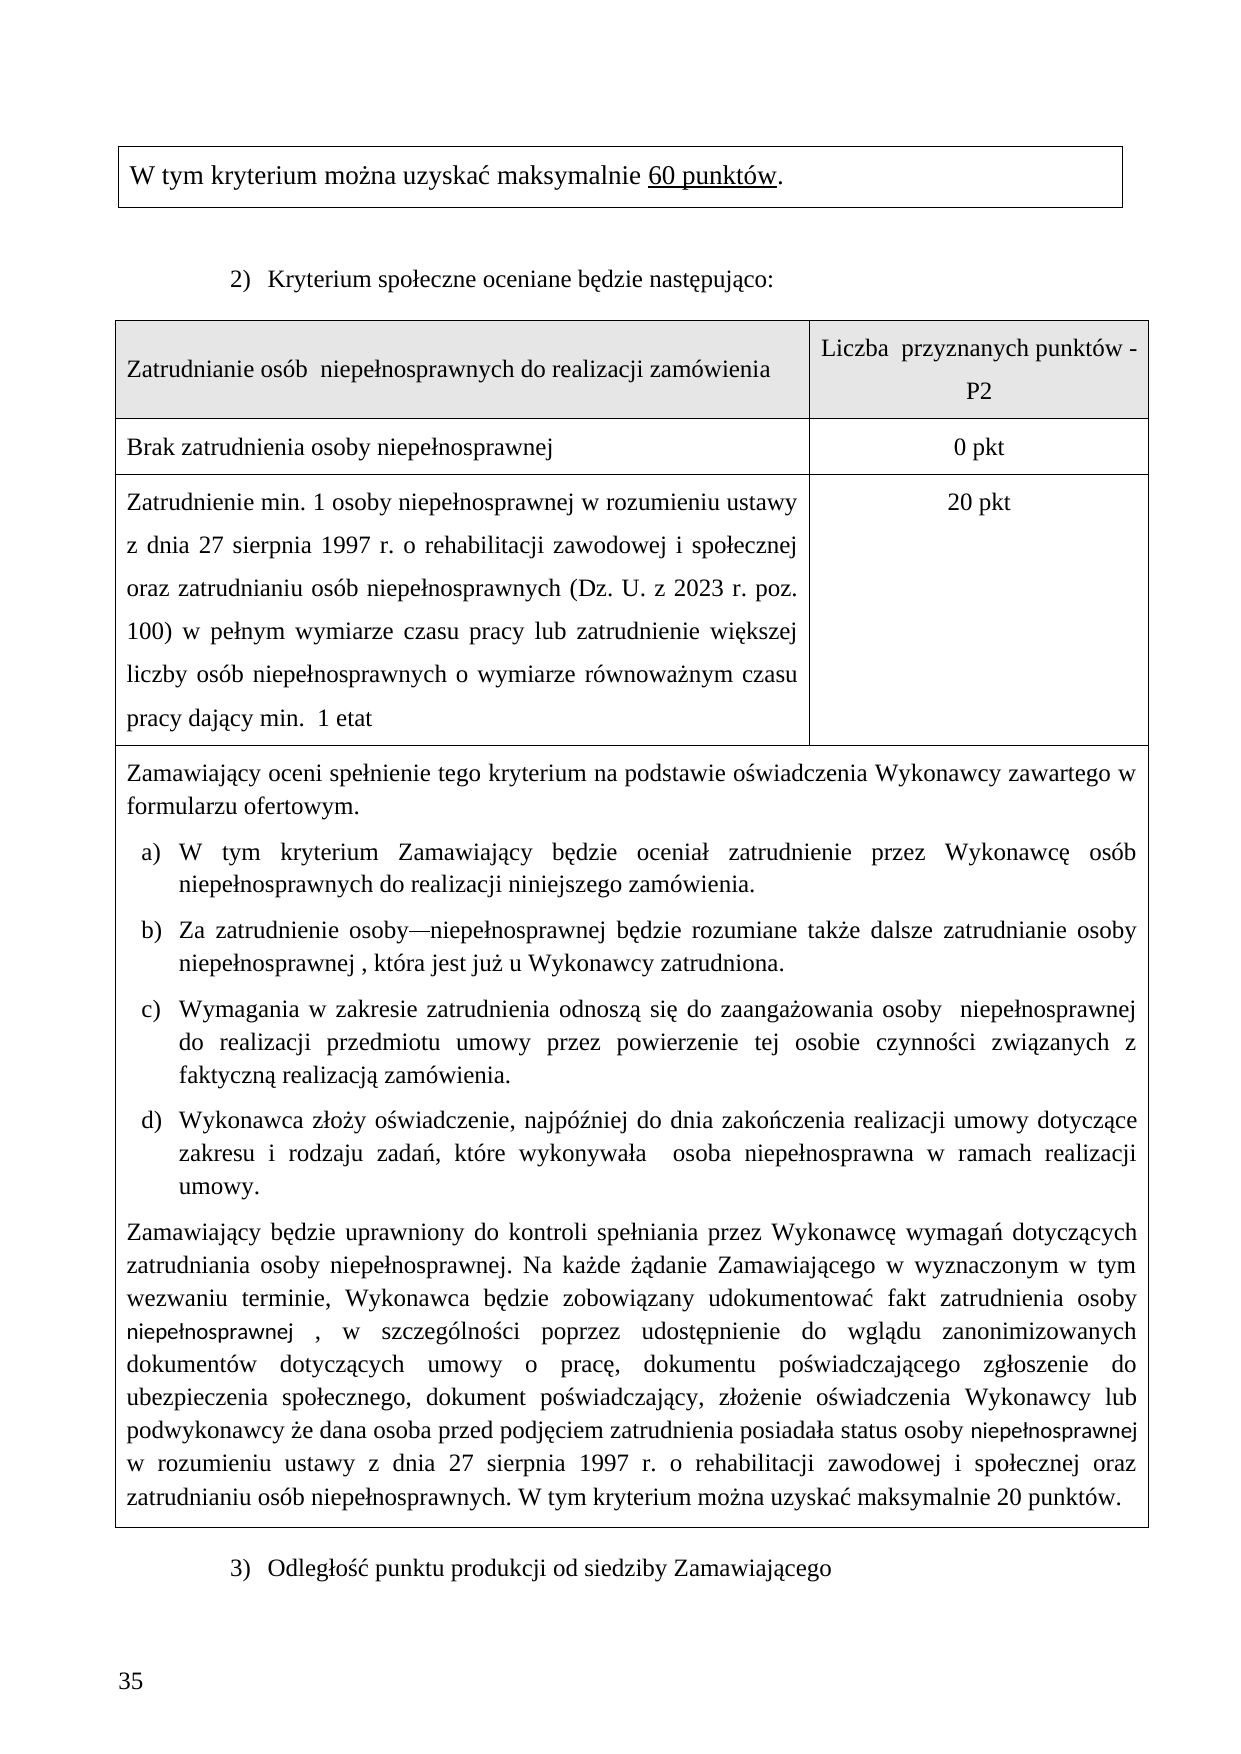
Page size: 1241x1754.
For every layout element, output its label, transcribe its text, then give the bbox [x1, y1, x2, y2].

table_cell Brak zatrudnienia osoby niepełnosprawnej [116, 419, 809, 473]
list Odległość punktu produkcji od siedziby Zamawiającego [230, 1553, 1122, 1581]
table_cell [119, 147, 1122, 207]
table_cell 20 pkt [810, 475, 1148, 744]
table_header Liczba przyznanych punktów - P2 [810, 321, 1148, 418]
table_header Zatrudnianie osób niepełnosprawnych do realizacji zamówienia [116, 321, 809, 418]
table_cell Zatrudnienie min. 1 osoby niepełnosprawnej w rozumieniu ustawy z dnia 27 sierpnia 1997 r. o rehabilitacji zawodowej i społecznej oraz zatrudnianiu osób niepełnosprawnych (Dz. U. z 2023 r. poz. 100) w pełnym wymiarze czasu pracy lub zatrudnienie większej liczby osób niepełnosprawnych o wymiarze równoważnym czasu pracy dający min. 1 etat [116, 475, 809, 744]
table_cell 0 pkt [810, 419, 1148, 473]
table_cell Zamawiający oceni spełnienie tego kryterium na podstawie oświadczenia Wykonawcy zawartego w formularzu ofertowym. W tym kryterium Zamawiający będzie oceniał zatrudnienie przez Wykonawcę osób niepełnosprawnych do realizacji niniejszego zamówienia. Za zatrudnienie osoby niepełnosprawnej będzie rozumiane także dalsze zatrudnianie osoby niepełnosprawnej , która jest już u Wykonawcy zatrudniona. Wymagania w zakresie zatrudnienia odnoszą się do zaangażowania osoby niepełnosprawnej do realizacji przedmiotu umowy przez powierzenie tej osobie czynności związanych z faktyczną realizacją zamówienia. Wykonawca złoży oświadczenie, najpóźniej do dnia zakończenia realizacji umowy dotyczące zakresu i rodzaju zadań, które wykonywała osoba niepełnosprawna w ramach realizacji umowy. Zamawiający będzie uprawniony do kontroli spełniania przez Wykonawcę wymagań dotyczących zatrudniania osoby niepełnosprawnej. Na każde żądanie Zamawiającego w wyznaczonym w tym wezwaniu terminie, Wykonawca będzie zobowiązany udokumentować fakt zatrudnienia osoby niepełnosprawnej , w szczególności poprzez udostępnienie do wglądu zanonimizowanych dokumentów dotyczących umowy o pracę, dokumentu poświadczającego zgłoszenie do ubezpieczenia społecznego, dokument poświadczający, złożenie oświadczenia Wykonawcy lub podwykonawcy że dana osoba przed podjęciem zatrudnienia posiadała status osoby niepełnosprawnej w rozumieniu ustawy z dnia 27 sierpnia 1997 r. o rehabilitacji zawodowej i społecznej oraz zatrudnianiu osób niepełnosprawnych. W tym kryterium można uzyskać maksymalnie 20 punktów. [116, 746, 1148, 1527]
list Kryterium społeczne oceniane będzie następująco: [230, 264, 1122, 293]
